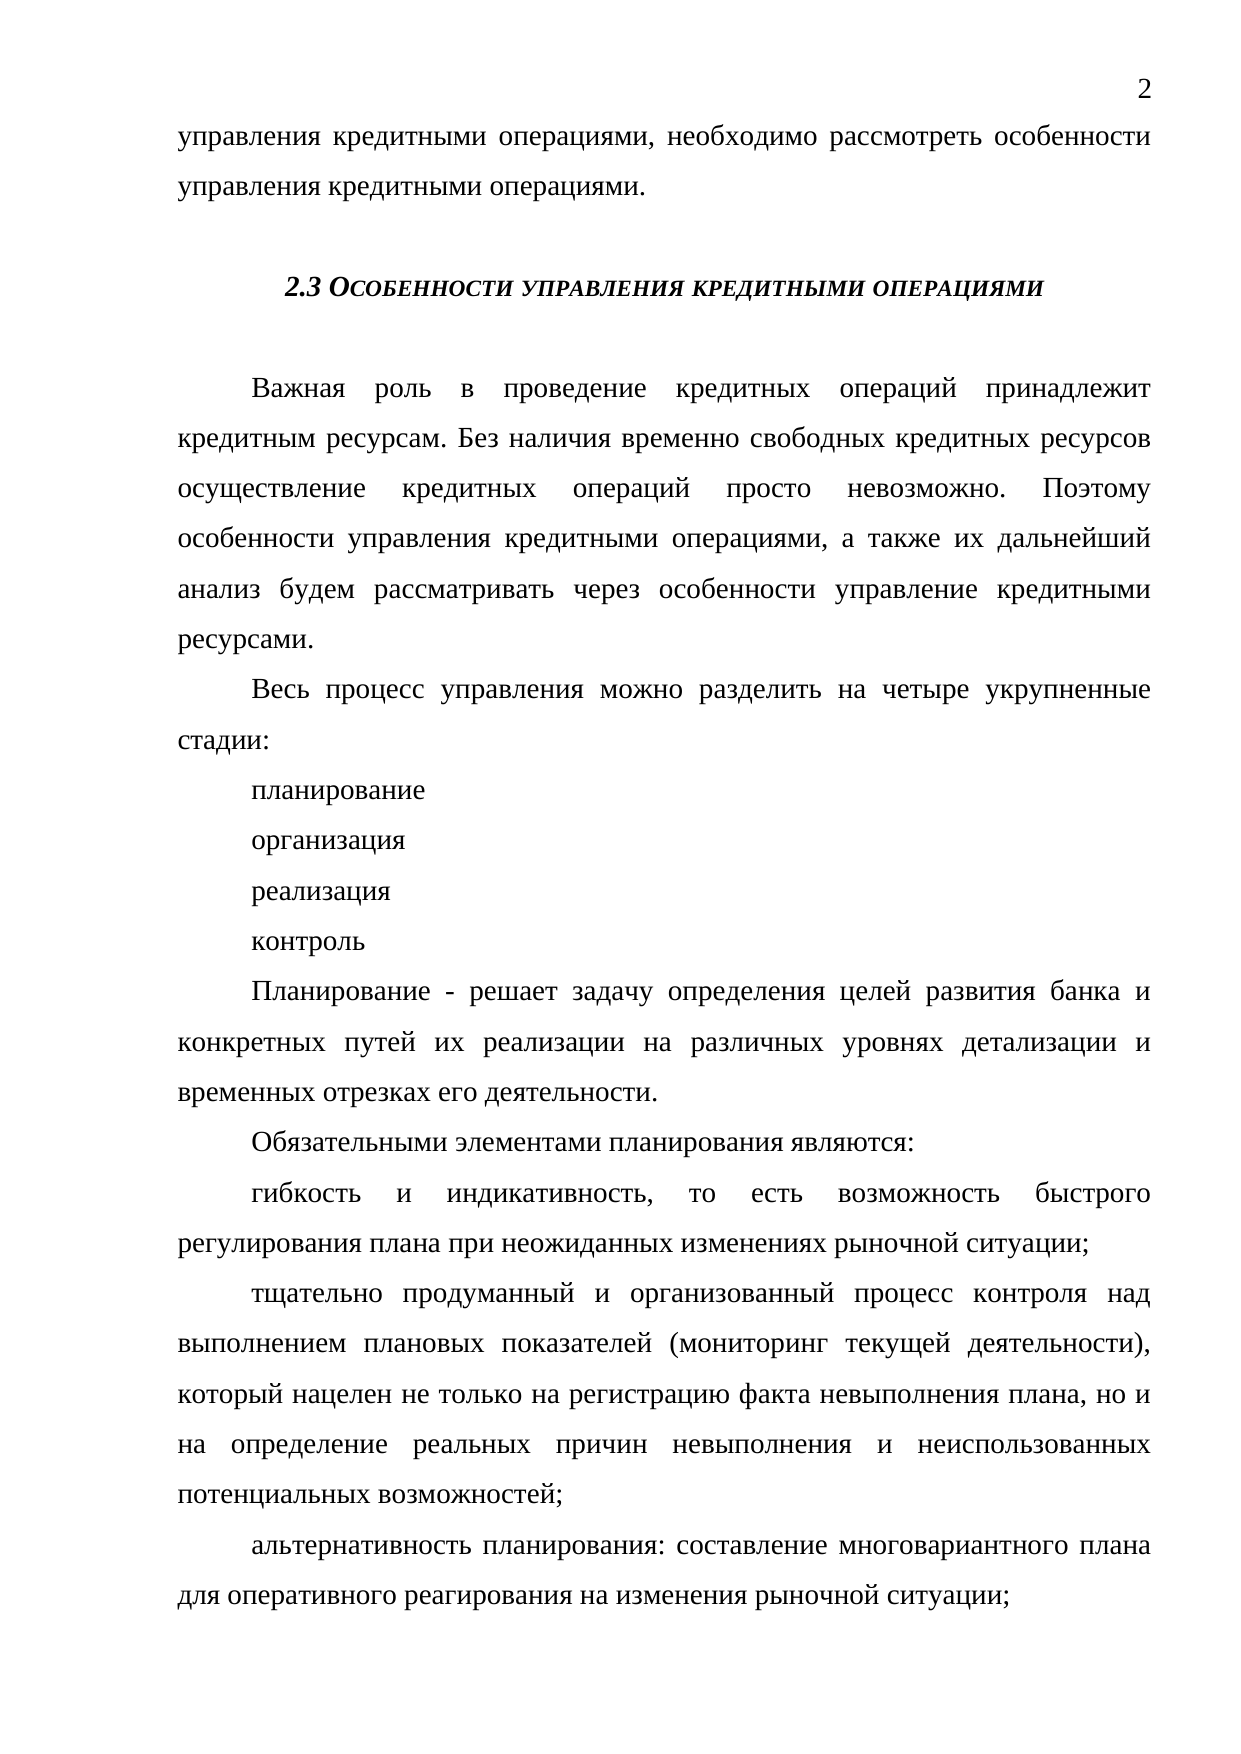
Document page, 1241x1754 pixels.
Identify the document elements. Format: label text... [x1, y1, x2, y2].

text альтернативность планирования: составление многовариантного плана для оперативного реагирования на изменения рыночной ситуации; [177, 1527, 1152, 1611]
text планирование [177, 772, 1152, 806]
text контроль [177, 923, 1152, 957]
text Важная роль в проведение кредитных операций принадлежит кредитным ресурсам. Без наличия временно свободных кредитных ресурсов осуществление кредитных операций просто невозможно. Поэтому особенности управления кредитными операциями, а также их дальнейший анализ будем рассматривать через особенности управление кредитными ресурсами. [177, 370, 1152, 655]
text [177, 118, 1152, 202]
text организация [177, 822, 1152, 856]
text Планирование - решает задачу определения целей развития банка и конкретных путей их реализации на различных уровнях детализации и временных отрезках его деятельности. [177, 973, 1152, 1108]
text Весь процесс управления можно разделить на четыре укрупненные стадии: [177, 672, 1152, 755]
text гибкость и индикативность, то есть возможность быстрого регулирования плана при неожиданных изменениях рыночной ситуации; [177, 1175, 1152, 1258]
subtitle 2.3 Особенности управления кредитными операциями [177, 269, 1152, 303]
text реализация [177, 873, 1152, 906]
text Обязательными элементами планирования являются: [177, 1124, 1152, 1158]
text тщательно продуманный и организованный процесс контроля над выполнением плановых показателей (мониторинг текущей деятельности), который нацелен не только на регистрацию факта невыполнения плана, но и на определение реальных причин невыполнения и неиспользованных потенциальных возможностей; [177, 1275, 1152, 1510]
